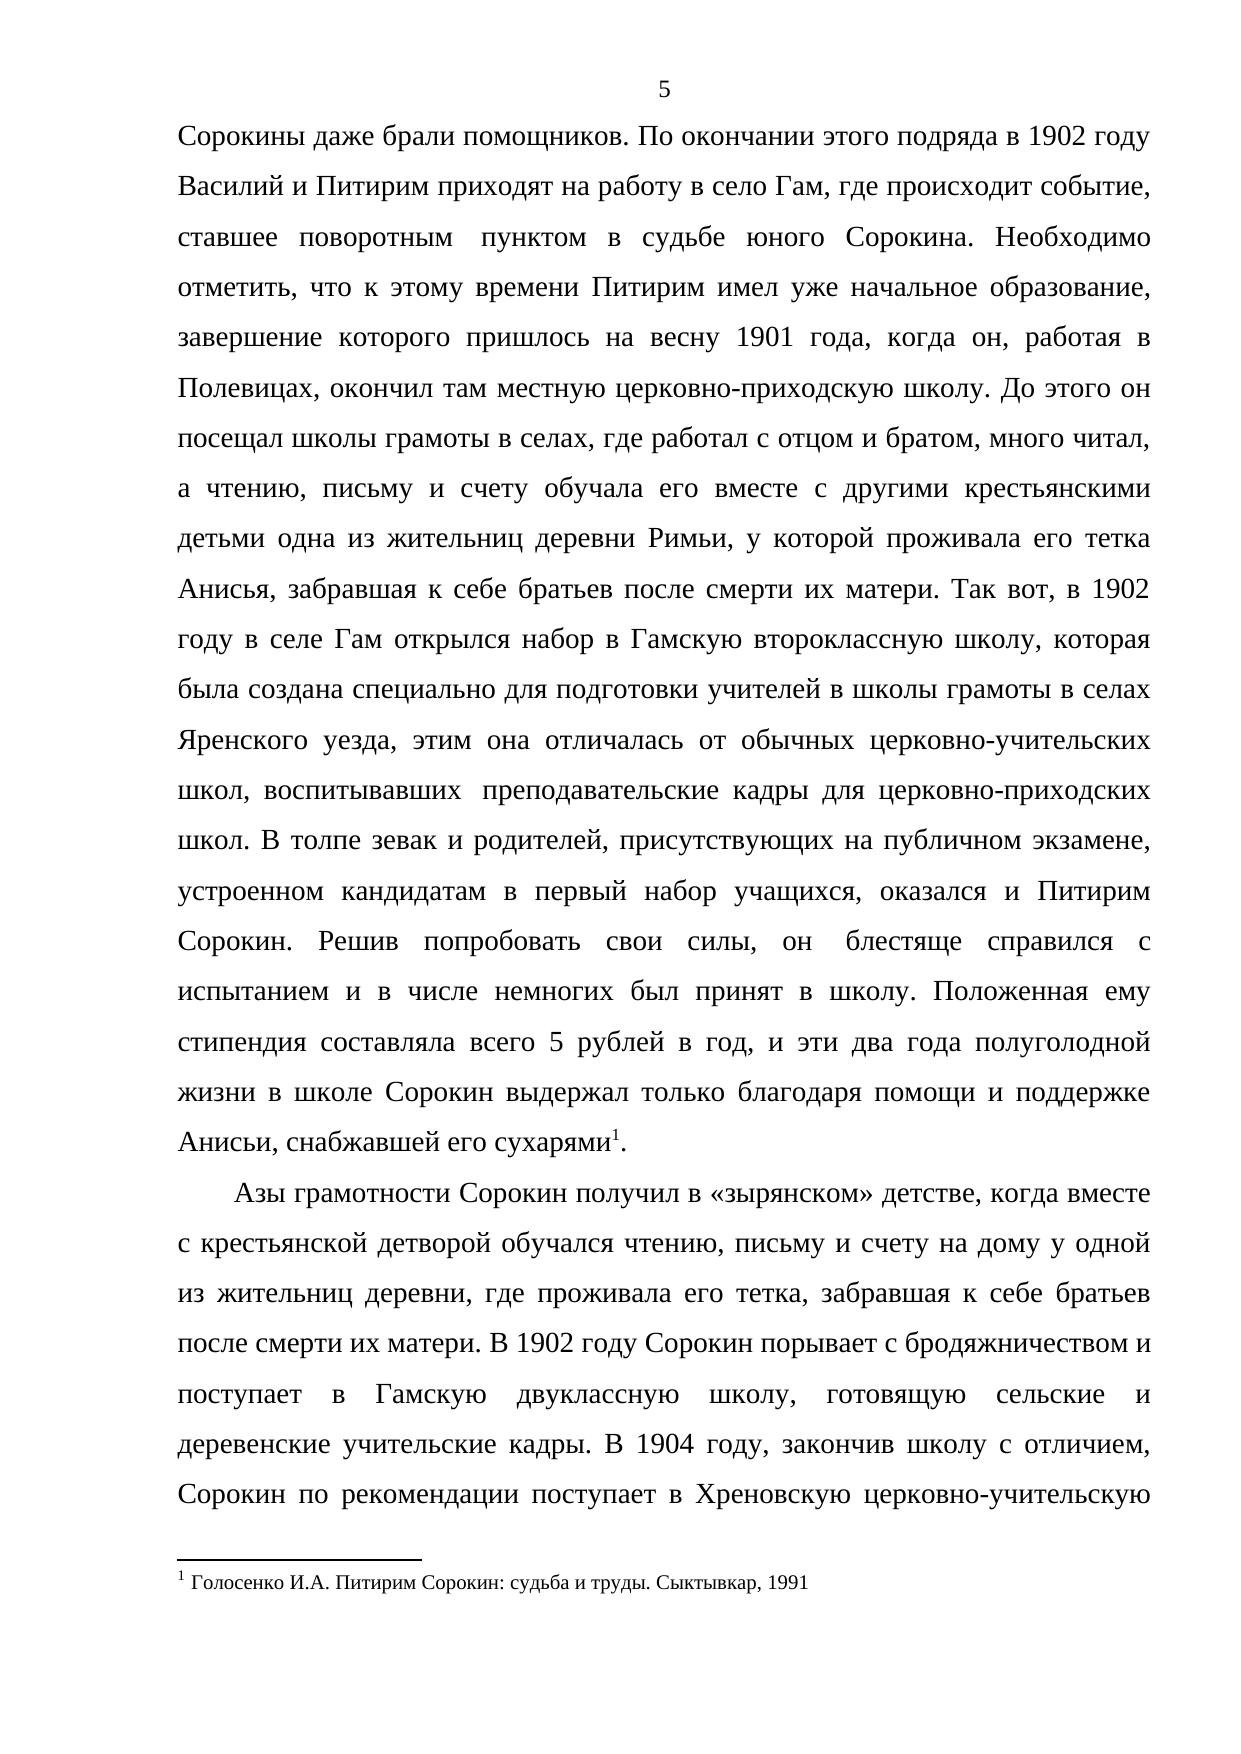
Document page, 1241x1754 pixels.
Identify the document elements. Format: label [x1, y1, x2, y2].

text [177, 118, 1152, 1158]
text [177, 1175, 1152, 1510]
